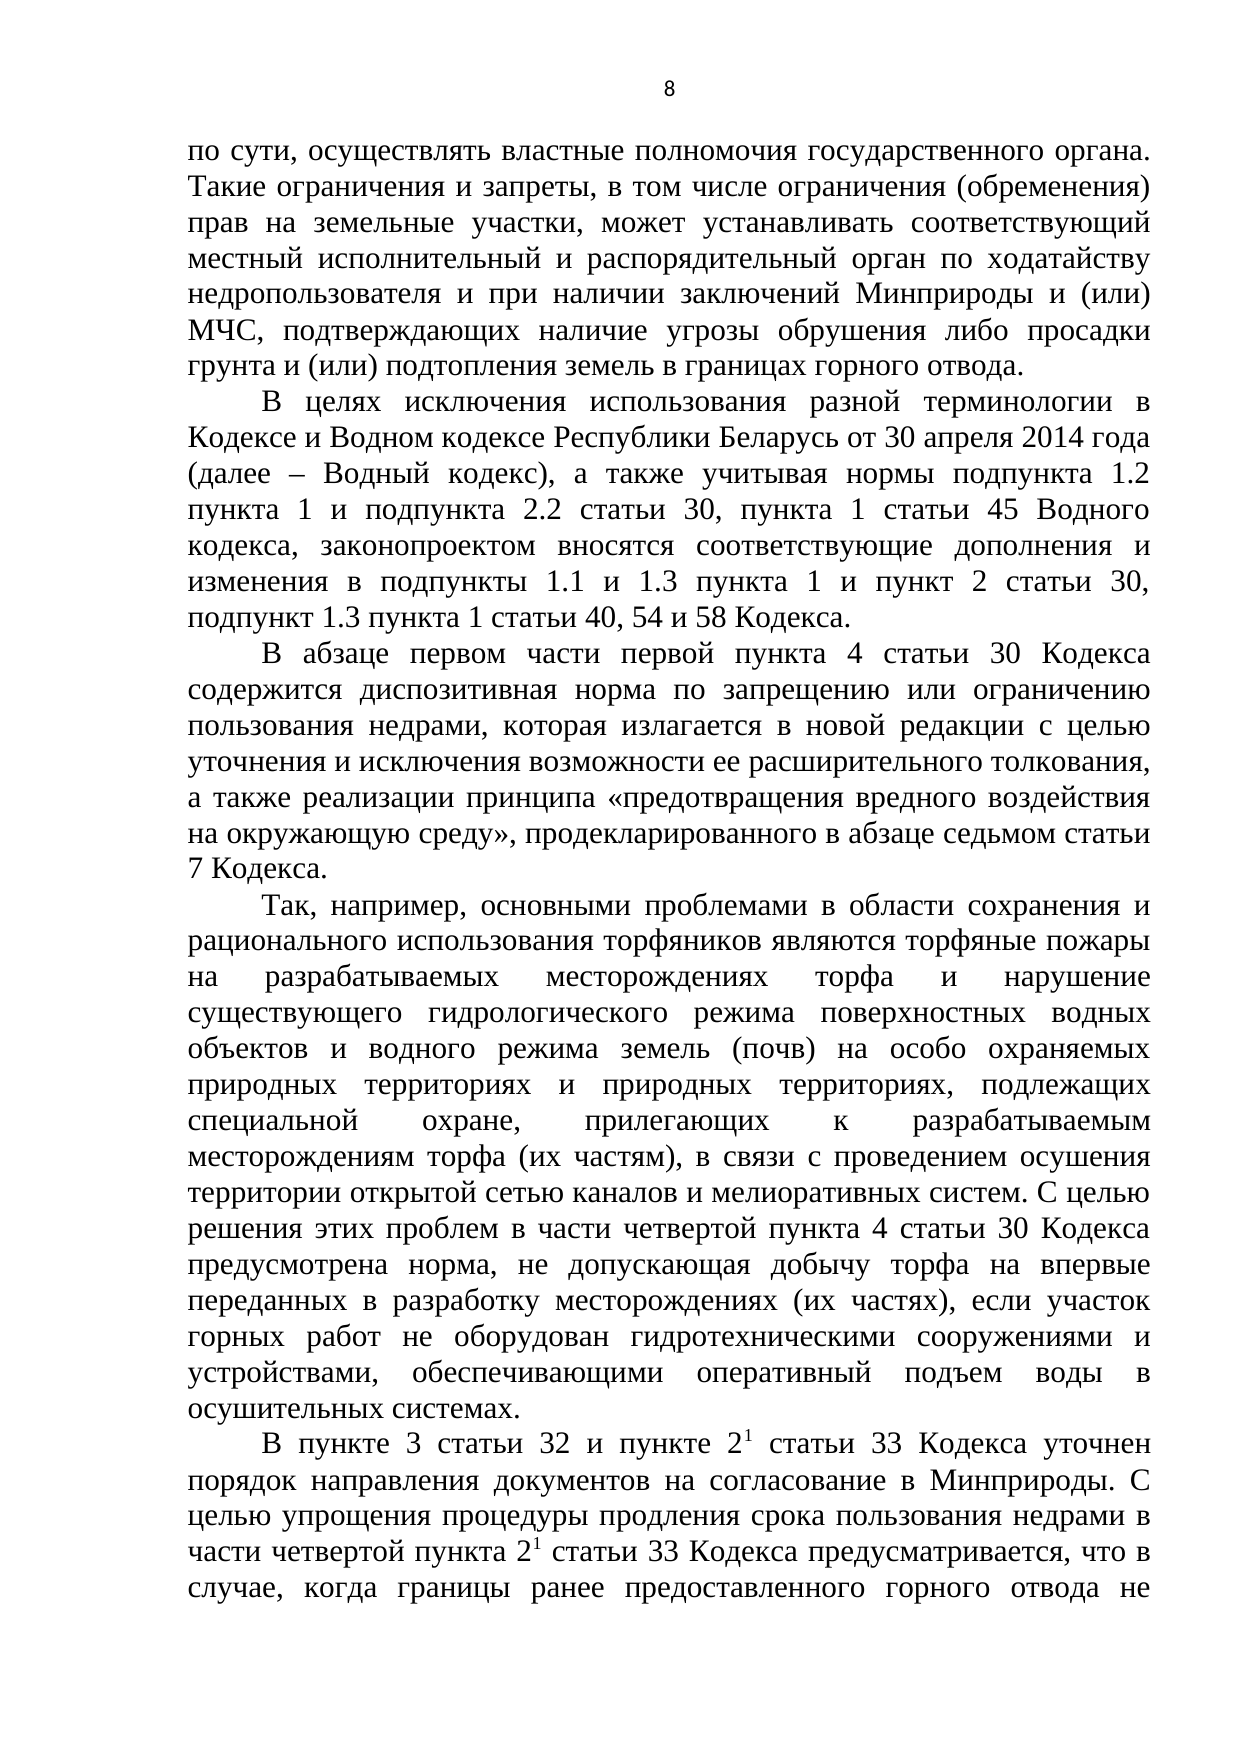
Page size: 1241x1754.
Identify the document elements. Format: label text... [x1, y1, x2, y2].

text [187, 1425, 1152, 1604]
text Так, например, основными проблемами в области сохранения и рационального использования торфяников являются торфяные пожары на разрабатываемых месторождениях торфа и нарушение существующего гидрологического режима поверхностных водных объектов и водного режима земель (почв) на особо охраняемых природных территориях и природных территориях, подлежащих специальной охране, прилегающих к разрабатываемым месторождениям торфа (их частям), в связи с проведением осушения территории открытой сетью каналов и мелиоративных систем. С целью решения этих проблем в части четвертой пункта 4 статьи 30 Кодекса предусмотрена норма, не допускающая добычу торфа на впервые переданных в разработку месторождениях (их частях), если участок горных работ не оборудован гидротехническими сооружениями и устройствами, обеспечивающими оперативный подъем воды в осушительных системах. [187, 886, 1152, 1425]
text В абзаце первом части первой пункта 4 статьи 30 Кодекса содержится диспозитивная норма по запрещению или ограничению пользования недрами, которая излагается в новой редакции с целью уточнения и исключения возможности ее расширительного толкования, а также реализации принципа «предотвращения вредного воздействия на окружающую среду», продекларированного в абзаце седьмом статьи 7 Кодекса. [187, 634, 1152, 886]
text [187, 131, 1152, 383]
text В целях исключения использования разной терминологии в Кодексе и Водном кодексе Республики Беларусь от 30 апреля 2014 года (далее – Водный кодекс), а также учитывая нормы подпункта 1.2 пункта 1 и подпункта 2.2 статьи 30, пункта 1 статьи 45 Водного кодекса, законопроектом вносятся соответствующие дополнения и изменения в подпункты 1.1 и 1.3 пункта 1 и пункт 2 статьи 30, подпункт 1.3 пункта 1 статьи 40, 54 и 58 Кодекса. [187, 383, 1152, 634]
